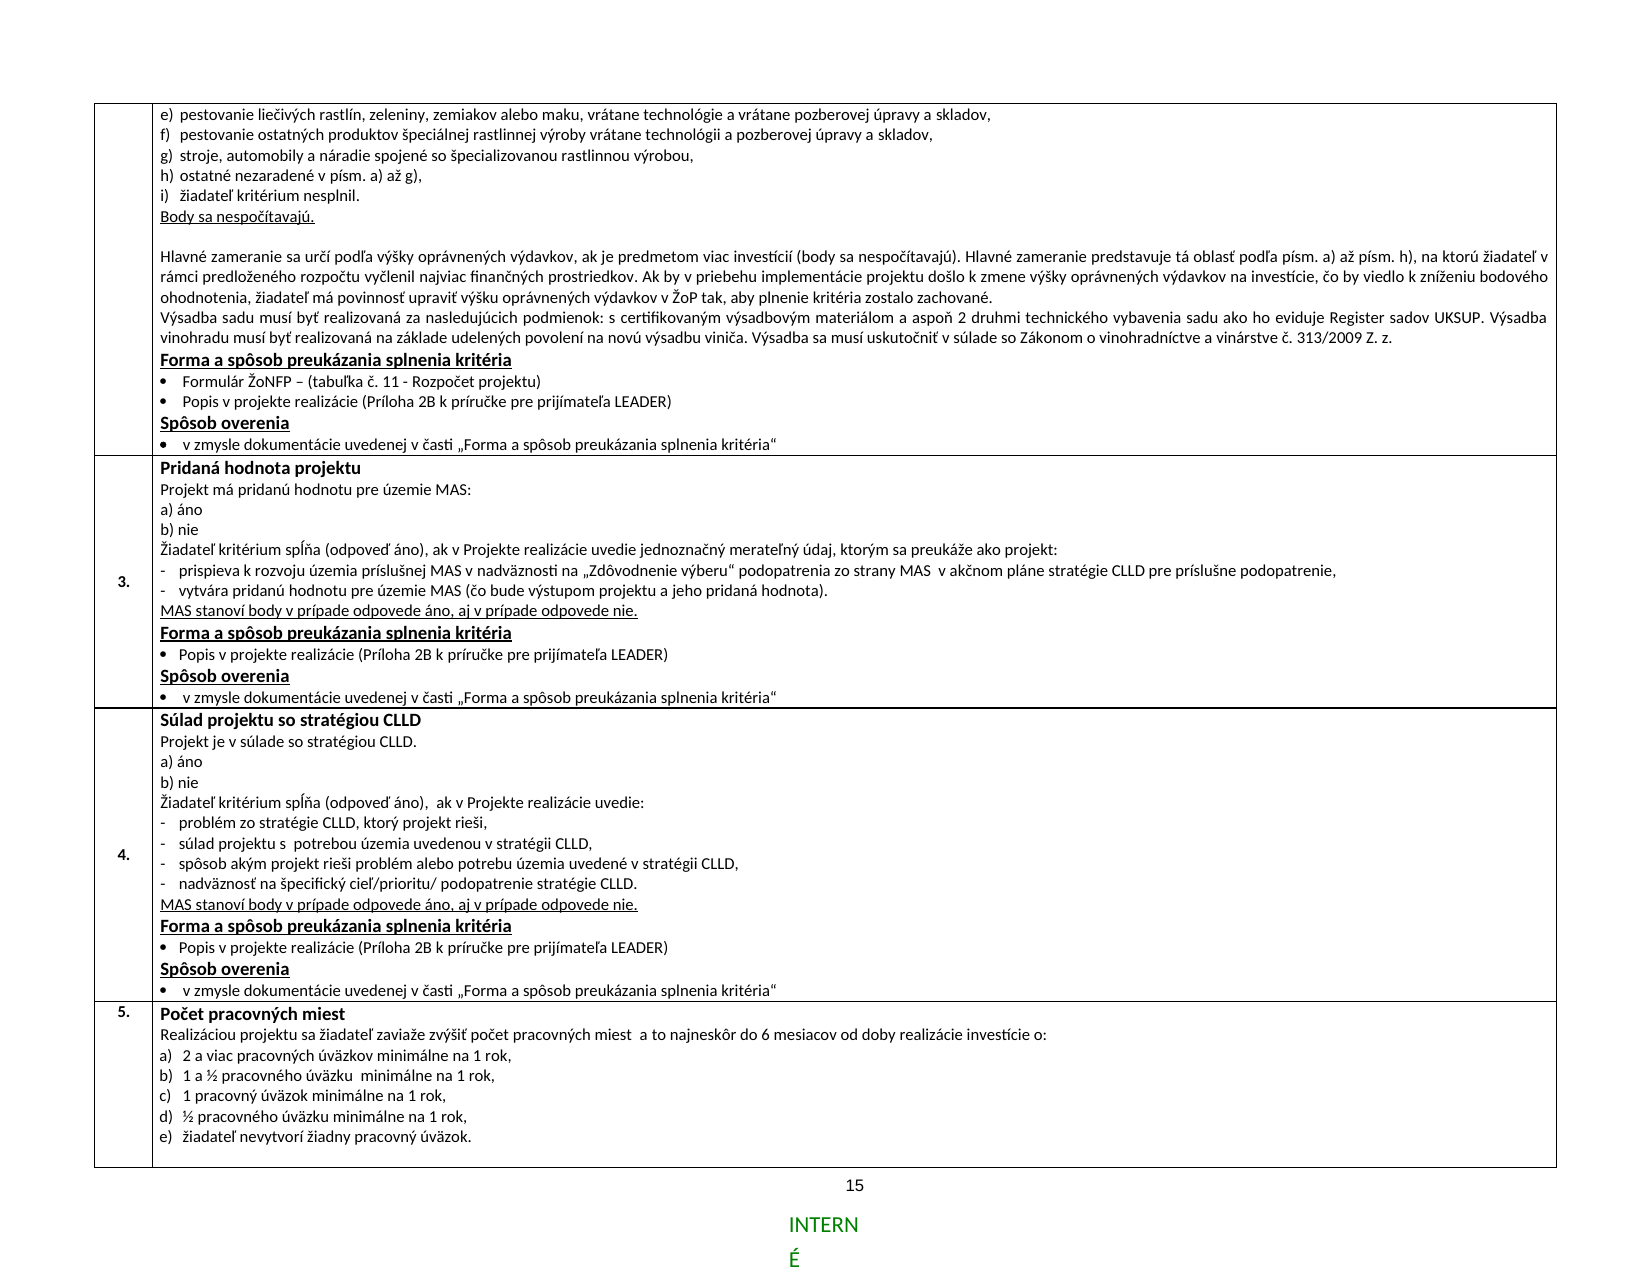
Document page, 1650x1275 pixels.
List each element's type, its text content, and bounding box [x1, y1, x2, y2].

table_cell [153, 104, 1556, 455]
table_cell Pridaná hodnota projektu Projekt má pridanú hodnotu pre územie MAS: a) áno b) nie Žiadateľ kritérium spĺňa (odpoveď áno), ak v Projekte realizácie uvedie jednoznačný merateľný údaj, ktorým sa preukáže ako projekt: prispieva k rozvoju územia príslušnej MAS v nadväznosti na „Zdôvodnenie výberu“ podopatrenia zo strany MAS v akčnom pláne stratégie CLLD pre príslušne podopatrenie, vytvára pridanú hodnotu pre územie MAS (čo bude výstupom projektu a jeho pridaná hodnota). MAS stanoví body v prípade odpovede áno, aj v prípade odpovede nie. Forma a spôsob preukázania splnenia kritéria Popis v projekte realizácie (Príloha 2B k príručke pre prijímateľa LEADER) Spôsob overenia v zmysle dokumentácie uvedenej v časti „Forma a spôsob preukázania splnenia kritéria“ [153, 456, 1556, 707]
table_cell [153, 1002, 1556, 1167]
table_cell 2. [95, 104, 152, 455]
table_cell 4. [95, 709, 152, 1001]
table_cell 3. [95, 456, 152, 707]
table_cell 5. [95, 1002, 152, 1167]
table_cell Súlad projektu so stratégiou CLLD Projekt je v súlade so stratégiou CLLD. a) áno b) nie Žiadateľ kritérium spĺňa (odpoveď áno), ak v Projekte realizácie uvedie: problém zo stratégie CLLD, ktorý projekt rieši, súlad projektu s potrebou územia uvedenou v stratégii CLLD, spôsob akým projekt rieši problém alebo potrebu územia uvedené v stratégii CLLD, nadväznosť na špecifický cieľ/prioritu/ podopatrenie stratégie CLLD. MAS stanoví body v prípade odpovede áno, aj v prípade odpovede nie. Forma a spôsob preukázania splnenia kritéria Popis v projekte realizácie (Príloha 2B k príručke pre prijímateľa LEADER) Spôsob overenia v zmysle dokumentácie uvedenej v časti „Forma a spôsob preukázania splnenia kritéria“ [153, 709, 1556, 1001]
